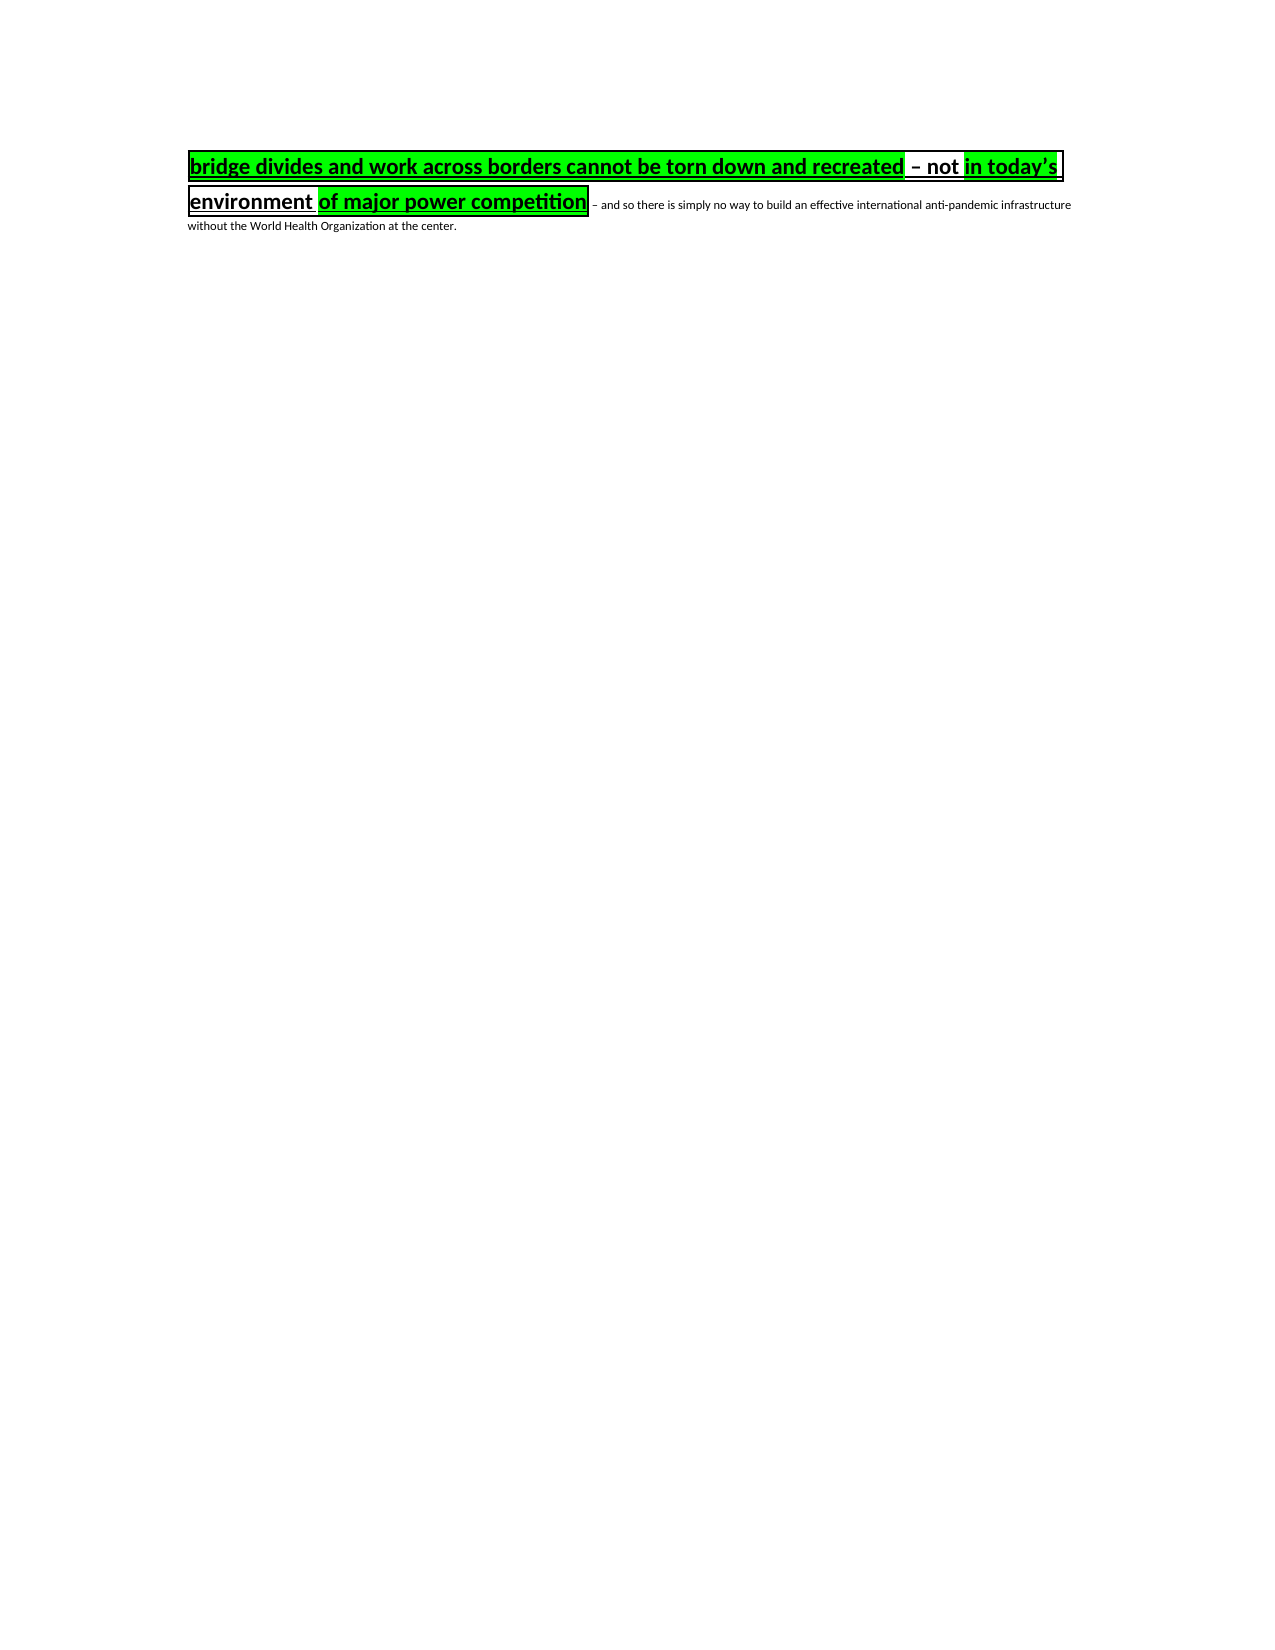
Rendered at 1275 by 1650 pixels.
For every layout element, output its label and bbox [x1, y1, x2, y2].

text [187, 150, 1087, 233]
